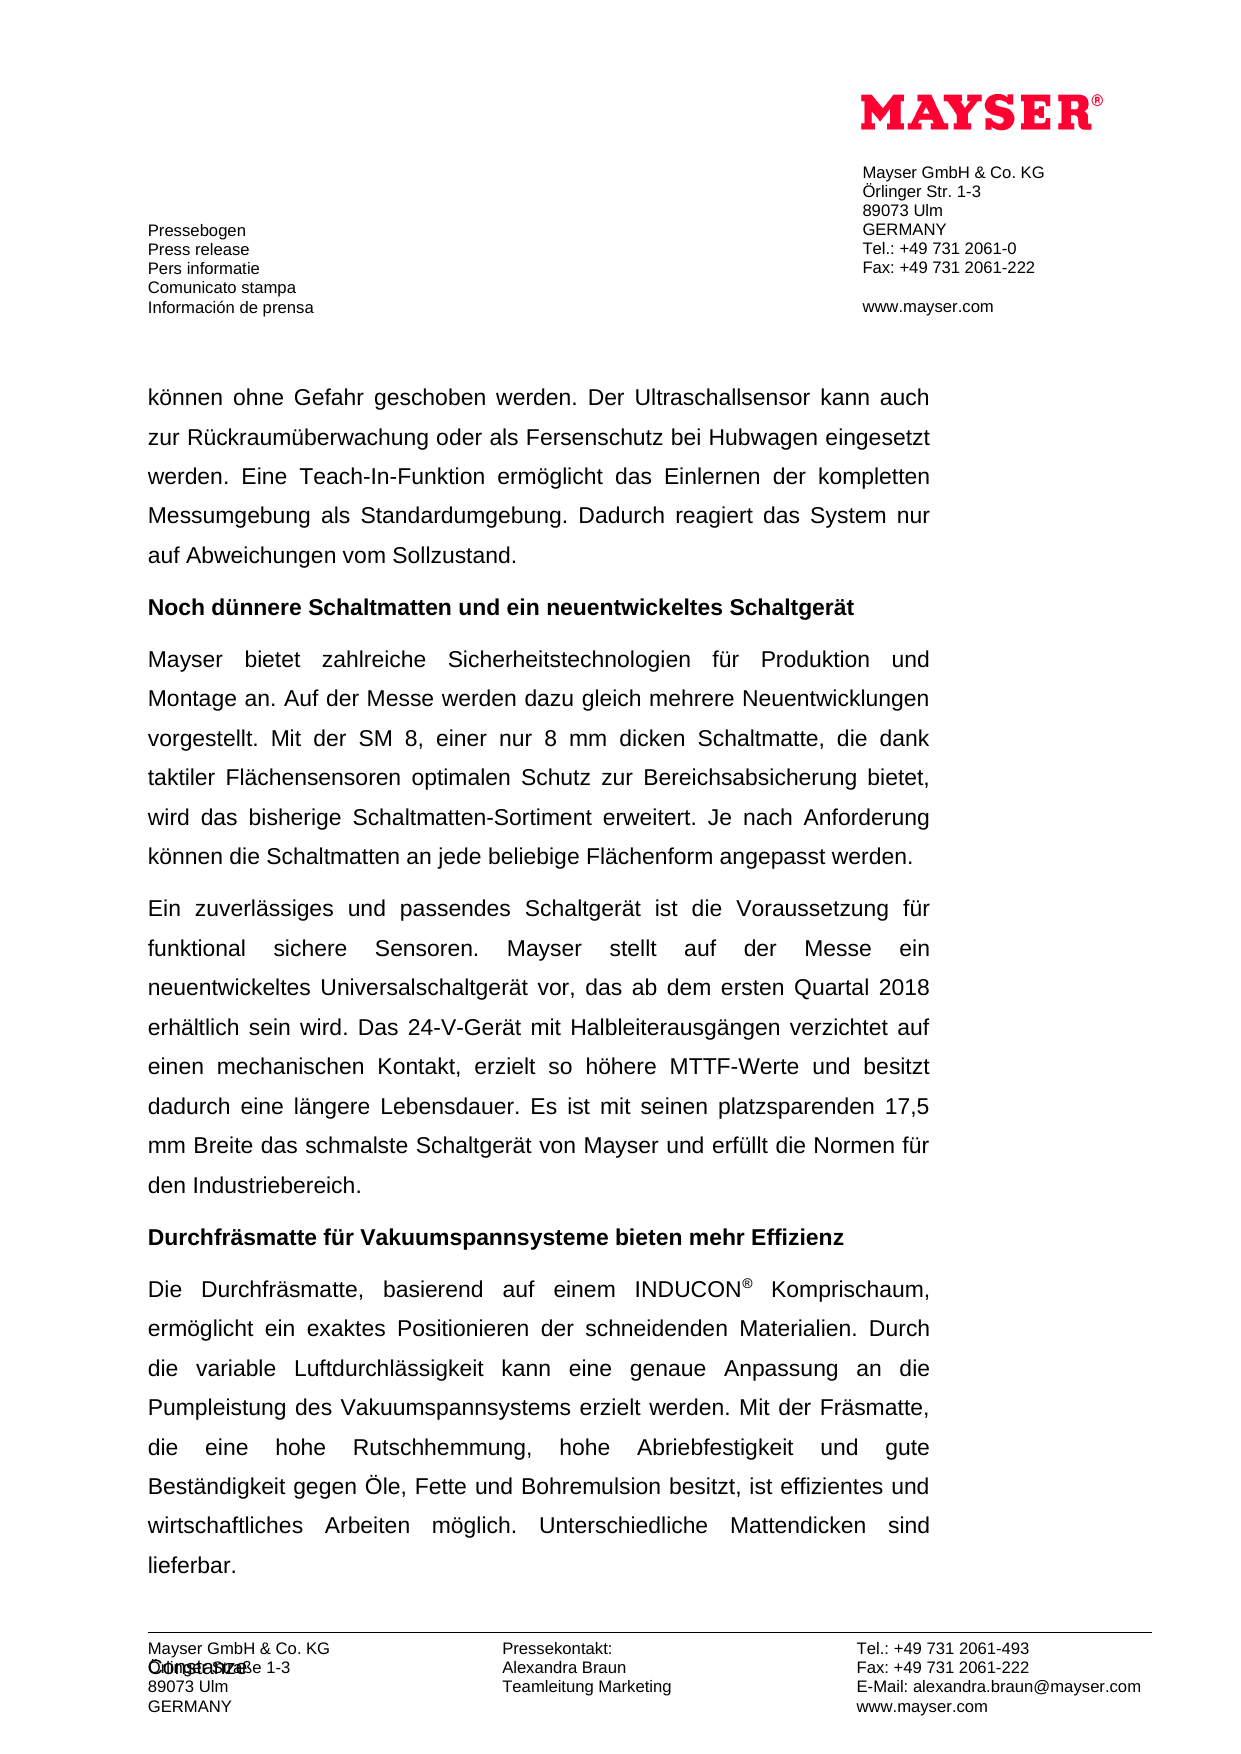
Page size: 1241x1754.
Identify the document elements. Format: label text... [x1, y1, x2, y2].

text Ein zuverlässiges und passendes Schaltgerät ist die Voraussetzung für funktional sichere Sensoren. Mayser stellt auf der Messe ein neuentwickeltes Universalschaltgerät vor, das ab dem ersten Quartal 2018 erhältlich sein wird. Das 24-V-Gerät mit Halbleiterausgängen verzichtet auf einen mechanischen Kontakt, erzielt so höhere MTTF-Werte und besitzt dadurch eine längere Lebensdauer. Es ist mit seinen platzsparenden 17,5 mm Breite das schmalste Schaltgerät von Mayser und erfüllt die Normen für den Industriebereich. [148, 895, 930, 1198]
text Durchfräsmatte für Vakuumspannsysteme bieten mehr Effizienz [148, 1223, 930, 1250]
text Mayser bietet zahlreiche Sicherheitstechnologien für Produktion und Montage an. Auf der Messe werden dazu gleich mehrere Neuentwicklungen vorgestellt. Mit der SM 8, einer nur 8 mm dicken Schaltmatte, die dank taktiler Flächensensoren optimalen Schutz zur Bereichsabsicherung bietet, wird das bisherige Schaltmatten-Sortiment erweitert. Je nach Anforderung können die Schaltmatten an jede beliebige Flächenform angepasst werden. [148, 646, 930, 869]
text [148, 384, 930, 568]
text Noch dünnere Schaltmatten und ein neuentwickeltes Schaltgerät [148, 594, 930, 620]
text Die Durchfräsmatte, basierend auf einem INDUCON Komprischaum, ermöglicht ein exaktes Positionieren der schneidenden Materialien. Durch die variable Luftdurchlässigkeit kann eine genaue Anpassung an die Pumpleistung des Vakuumspannsystems erzielt werden. Mit der Fräsmatte, die eine hohe Rutschhemmung, hohe Abriebfestigkeit und gute Beständigkeit gegen Öle, Fette und Bohremulsion besitzt, ist effizientes und wirtschaftliches Arbeiten möglich. Unterschiedliche Mattendicken sind lieferbar. [148, 1276, 930, 1578]
picture [859, 94, 1105, 132]
